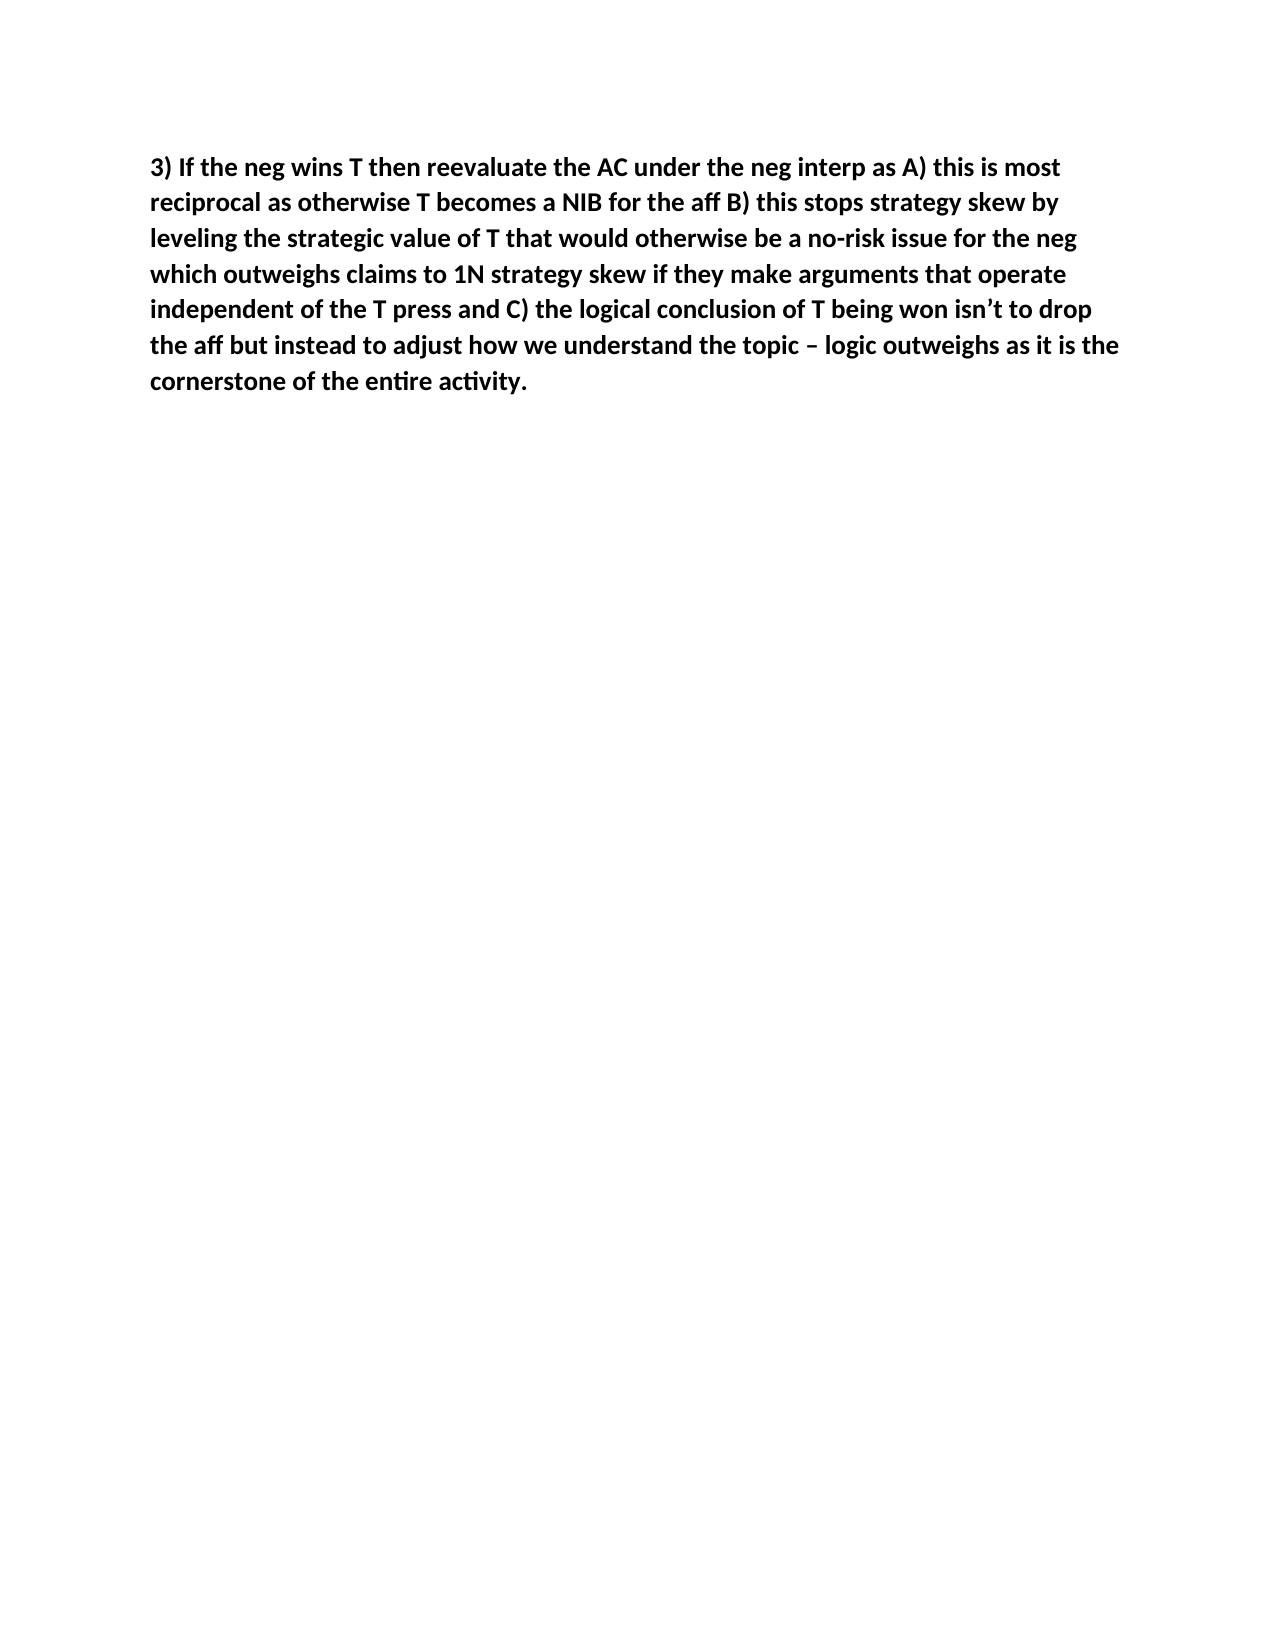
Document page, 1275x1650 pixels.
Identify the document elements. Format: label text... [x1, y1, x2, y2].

subtitle 3) If the neg wins T then reevaluate the AC under the neg interp as A) this is most reciprocal as otherwise T becomes a NIB for the aff B) this stops strategy skew by leveling the strategic value of T that would otherwise be a no-risk issue for the neg which outweighs claims to 1N strategy skew if they make arguments that operate independent of the T press and C) the logical conclusion of T being won isn’t to drop the aff but instead to adjust how we understand the topic – logic outweighs as it is the cornerstone of the entire activity. [150, 150, 1125, 397]
